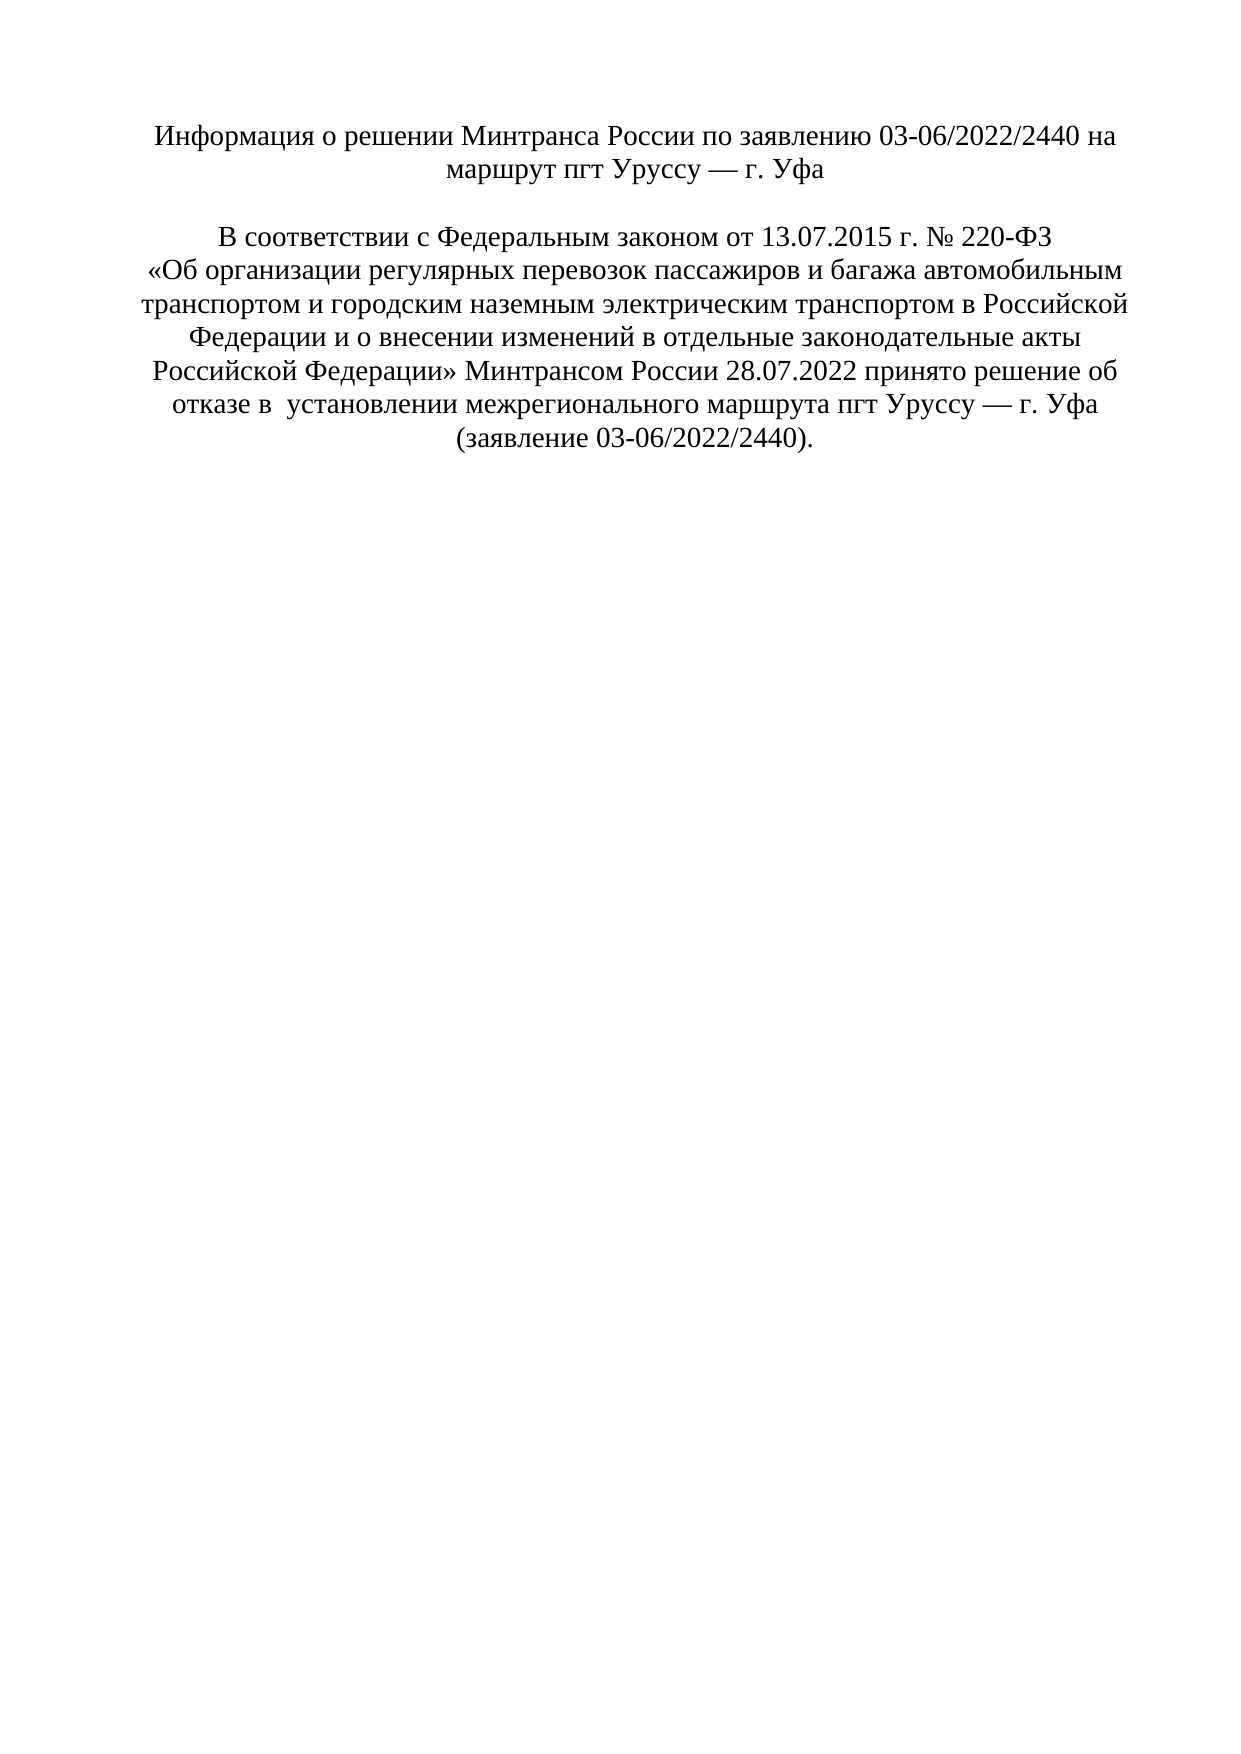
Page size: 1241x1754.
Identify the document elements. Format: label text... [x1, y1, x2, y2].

text В соответствии с Федеральным законом от 13.07.2015 г. № 220-ФЗ «Об организации регулярных перевозок пассажиров и багажа автомобильным транспортом и городским наземным электрическим транспортом в Российской Федерации и о внесении изменений в отдельные законодательные акты Российской Федерации» Минтрансом России 28.07.2022 принято решение об отказе в установлении межрегионального маршрута пгт Уруссу — г. Уфа (заявление 03-06/2022/2440). [118, 219, 1152, 453]
text Информация о решении Минтранса России по заявлению 03-06/2022/2440 на маршрут пгт Уруссу — г. Уфа [118, 118, 1152, 185]
